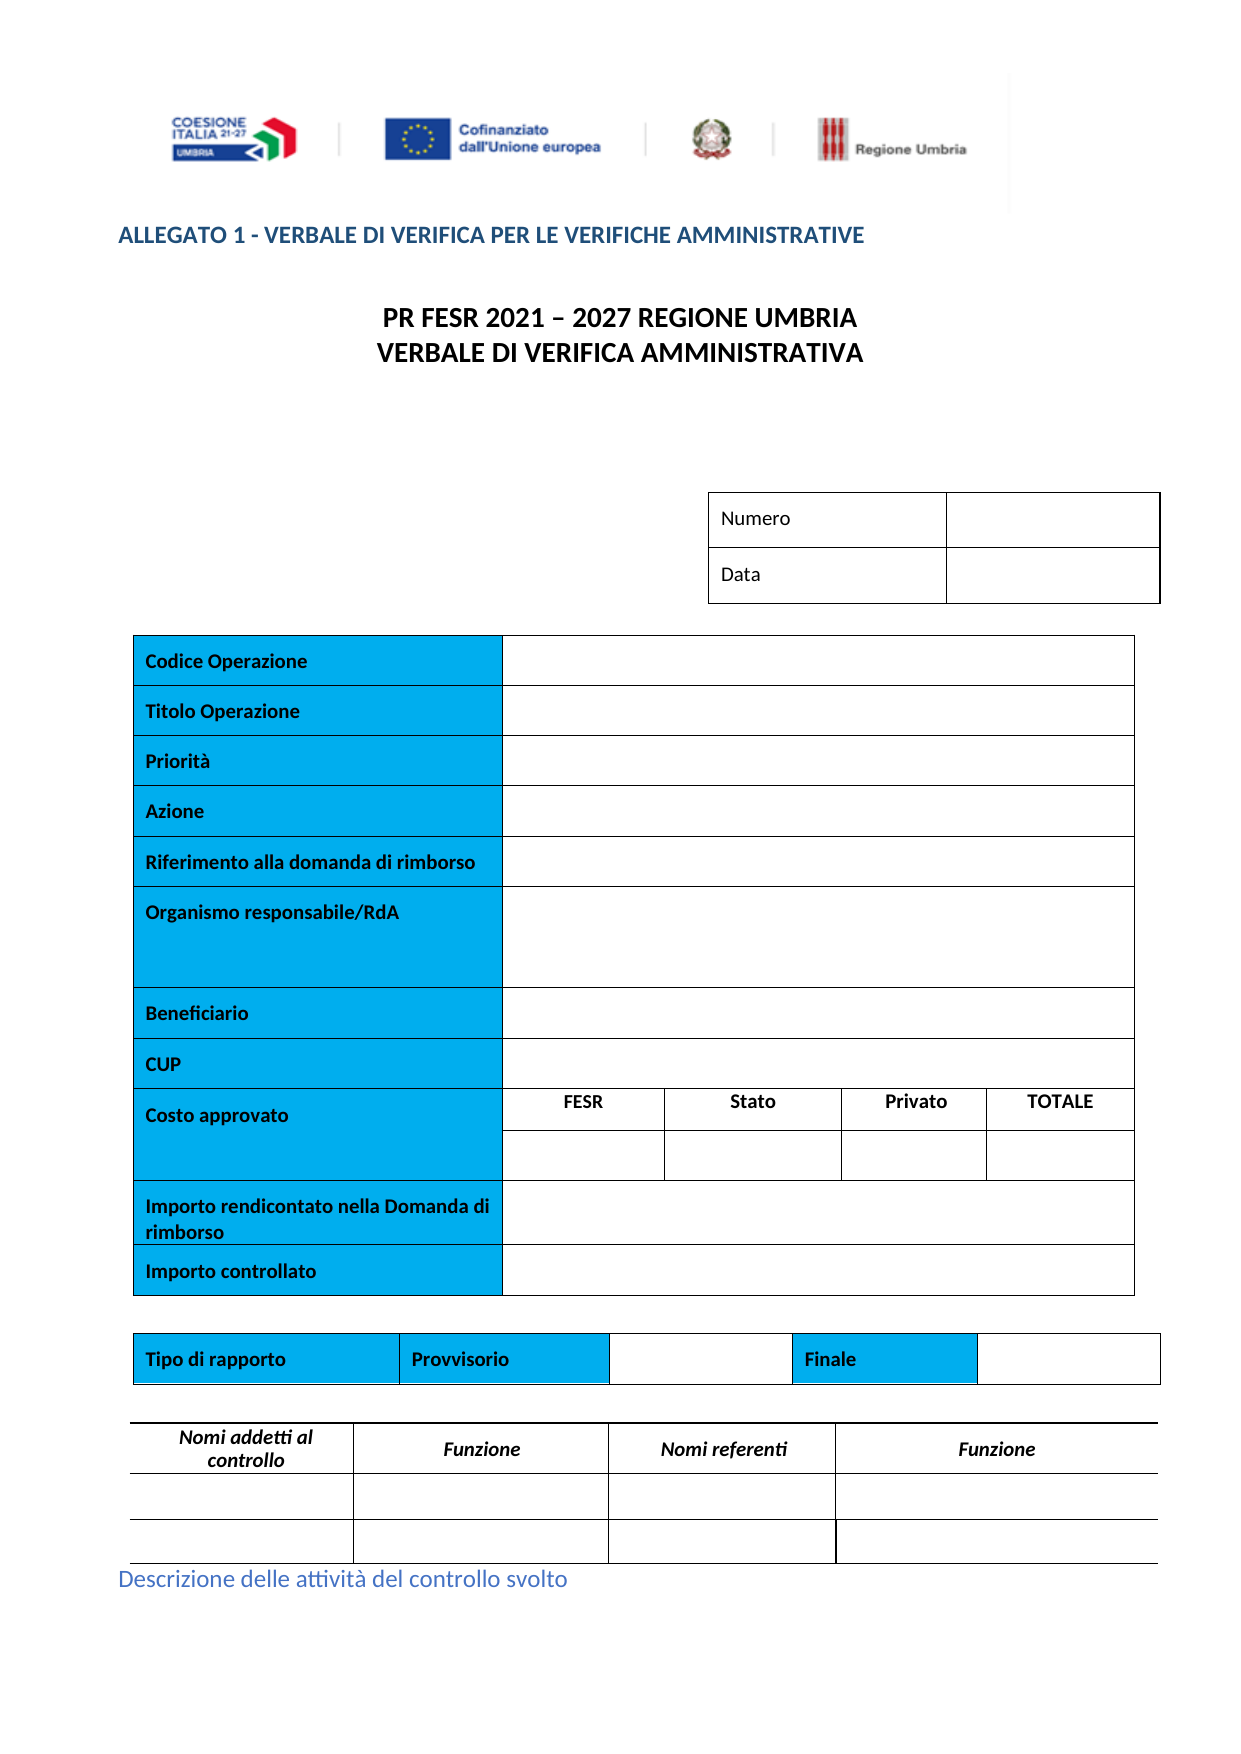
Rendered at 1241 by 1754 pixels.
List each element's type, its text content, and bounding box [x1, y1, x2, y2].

table_cell [130, 1474, 353, 1519]
text ALLEGATO 1 - VERBALE DI VERIFICA PER LE VERIFICHE AMMINISTRATIVE [118, 219, 1122, 249]
table_cell CUP [134, 1039, 502, 1088]
table_header Provvisorio [400, 1334, 609, 1383]
table_cell Beneficiario [134, 988, 502, 1038]
table_cell [130, 1520, 353, 1562]
table_cell Data [709, 548, 946, 603]
table_header Funzione [836, 1424, 1158, 1473]
table_header [978, 1334, 1160, 1383]
table_cell FESR [503, 1089, 664, 1130]
table_cell TOTALE [987, 1089, 1134, 1130]
table_cell [354, 1520, 608, 1562]
table_cell [503, 686, 1134, 735]
table_cell [503, 736, 1134, 785]
table_cell Priorità [134, 736, 502, 785]
table_cell [609, 1520, 835, 1562]
text PR FESR 2021 – 2027 REGIONE UMBRIA [118, 299, 1122, 334]
table_header Nomi addetti al controllo [130, 1424, 353, 1473]
text VERBALE DI VERIFICA AMMINISTRATIVA [118, 334, 1122, 370]
table_header Nomi referenti [609, 1424, 835, 1473]
table_cell [503, 1131, 664, 1180]
table_cell [503, 1039, 1134, 1088]
table_cell Importo controllato [134, 1245, 502, 1295]
table_header Codice Operazione [134, 636, 502, 685]
table_cell Organismo responsabile/RdA [134, 887, 502, 987]
table_cell Costo approvato [134, 1089, 502, 1180]
table_cell Riferimento alla domanda di rimborso [134, 837, 502, 886]
table_cell Stato [665, 1089, 841, 1130]
table_cell [836, 1474, 1158, 1519]
table_cell [503, 1245, 1134, 1295]
table_cell [987, 1131, 1134, 1180]
table_cell [665, 1131, 841, 1180]
picture [118, 73, 1013, 215]
table_cell [503, 887, 1134, 987]
table_header Finale [793, 1334, 977, 1383]
table_cell Privato [842, 1089, 986, 1130]
table_header [947, 493, 1159, 547]
table_header Numero [709, 493, 946, 547]
table_cell [503, 1181, 1134, 1244]
table_cell Titolo Operazione [134, 686, 502, 735]
text Descrizione delle attività del controllo svolto [118, 1563, 1122, 1594]
table_cell [354, 1474, 608, 1519]
table_cell [503, 837, 1134, 886]
table_cell [842, 1131, 986, 1180]
table_cell [609, 1474, 835, 1519]
table_header Funzione [354, 1424, 608, 1473]
table_header [610, 1334, 792, 1383]
table_header [503, 636, 1134, 685]
table_cell [503, 988, 1134, 1038]
table_cell [503, 786, 1134, 836]
table_header Tipo di rapporto [134, 1334, 399, 1383]
table_cell [947, 548, 1159, 603]
table_cell Azione [134, 786, 502, 836]
table_cell [837, 1520, 1158, 1562]
table_cell Importo rendicontato nella Domanda di rimborso [134, 1181, 502, 1244]
